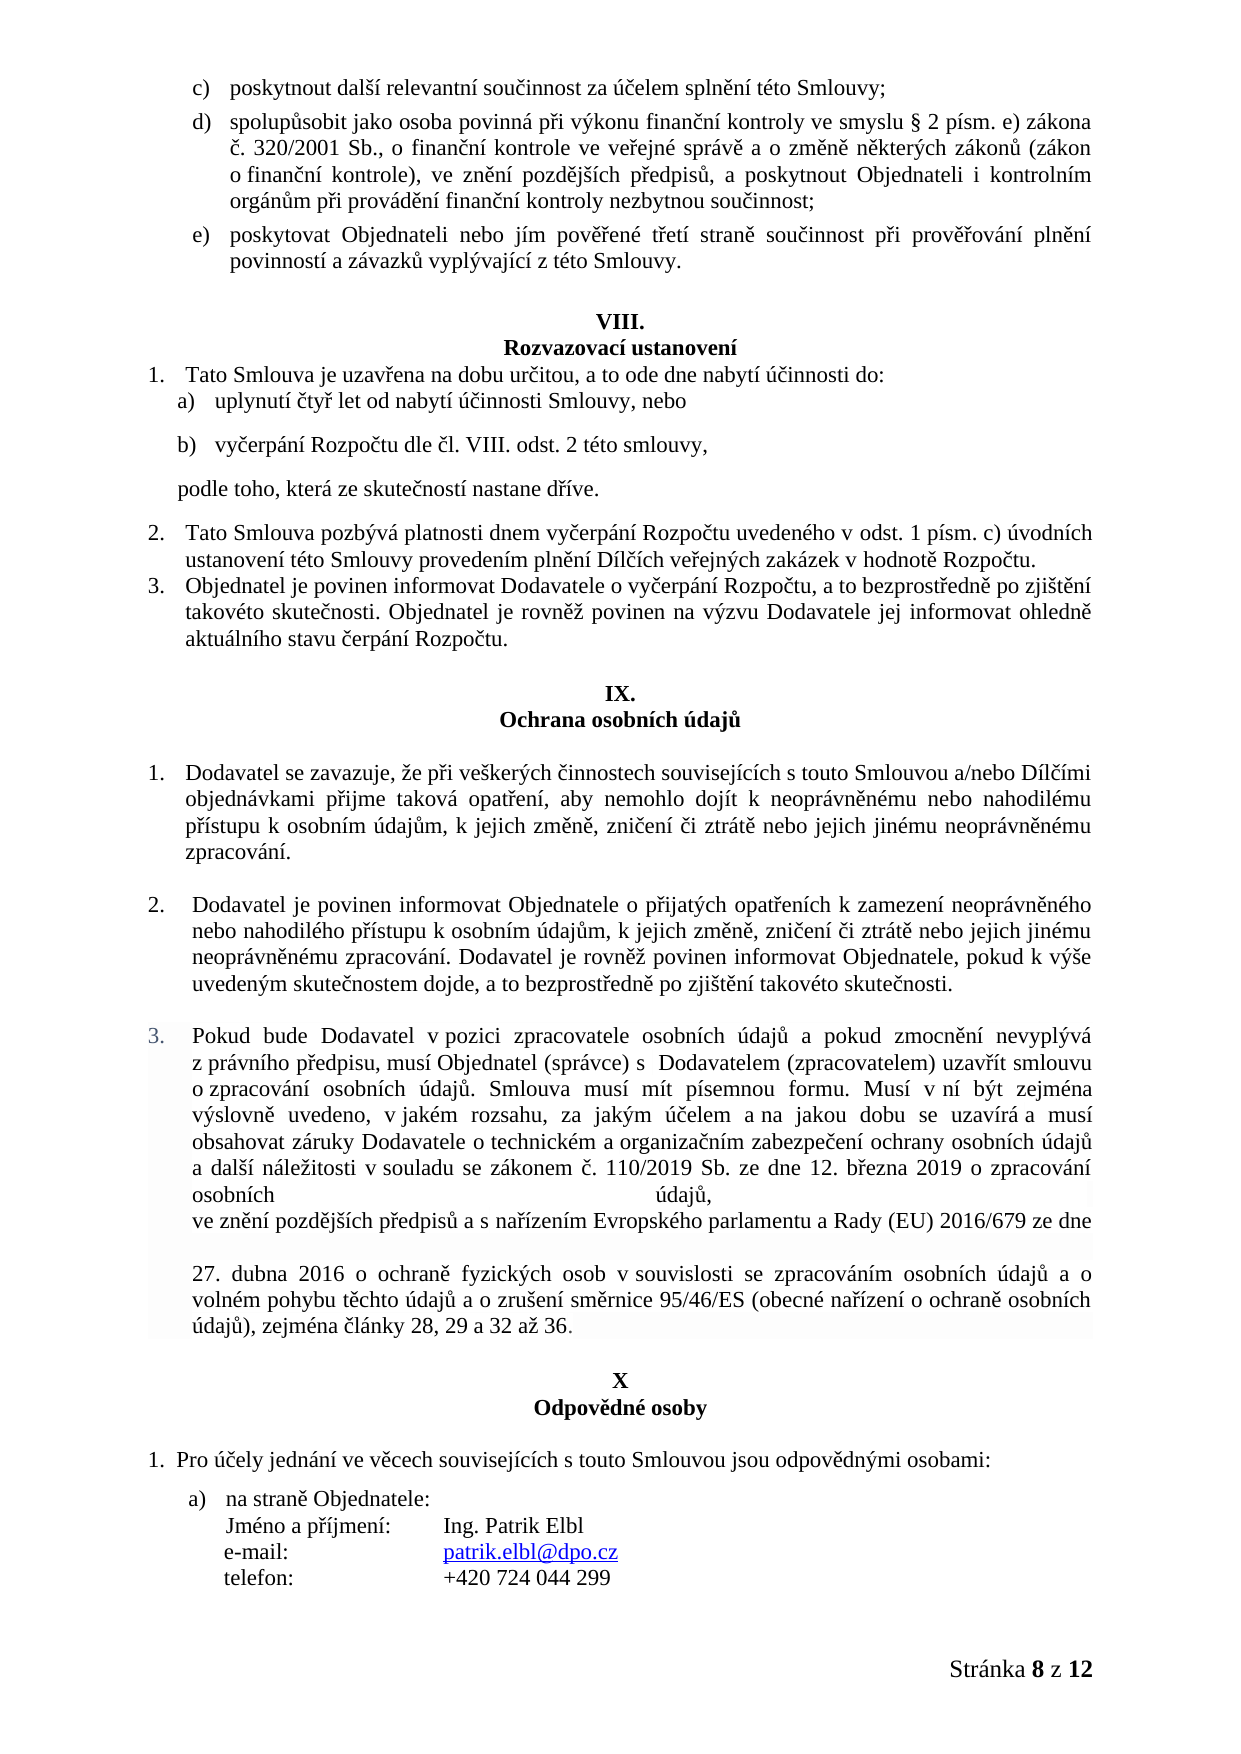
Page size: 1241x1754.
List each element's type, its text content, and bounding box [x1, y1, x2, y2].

text e-mail: patrik.elbl@dpo.cz [207, 1538, 1093, 1564]
list Pokud bude Dodavatel v pozici zpracovatele osobních údajů a pokud zmocnění nevyplývá z právního předpisu, musí Objednatel (správce) s Dodavatelem (zpracovatelem) uzavřít smlouvu o zpracování osobních údajů. Smlouva musí mít písemnou formu. Musí v ní být zejména výslovně uvedeno, v jakém rozsahu, za jakým účelem a na jakou dobu se uzavírá a musí obsahovat záruky Dodavatele o technickém a organizačním zabezpečení ochrany osobních údajů a další náležitosti v souladu se zákonem č. 110/2019 Sb. ze dne 12. března 2019 o zpracování osobních údajů, ve znění pozdějších předpisů a s nařízením Evropského parlamentu a Rady (EU) 2016/679 ze dne 27. dubna 2016 o ochraně fyzických osob v souvislosti se zpracováním osobních údajů a o volném pohybu těchto údajů a o zrušení směrnice 95/46/ES (obecné nařízení o ochraně osobních údajů), zejména články 28, 29 a 32 až 36. [148, 1022, 1093, 1339]
list poskytovat Objednateli nebo jím pověřené třetí straně součinnost při prověřování plnění povinností a závazků vyplývající z této Smlouvy. [192, 221, 1093, 274]
list Tato Smlouva je uzavřena na dobu určitou, a to ode dne nabytí účinnosti do: [148, 361, 1093, 387]
list spolupůsobit jako osoba povinná při výkonu finanční kontroly ve smyslu § 2 písm. e) zákona č. 320/2001 Sb., o finanční kontrole ve veřejné správě a o změně některých zákonů (zákon o finanční kontrole), ve znění pozdějších předpisů, a poskytnout Objednateli i kontrolním orgánům při provádění finanční kontroly nezbytnou součinnost; [192, 108, 1093, 213]
text Jméno a příjmení: Ing. Patrik Elbl [226, 1512, 1093, 1538]
text 1. Pro účely jednání ve věcech souvisejících s touto Smlouvou jsou odpovědnými osobami: [148, 1447, 1093, 1473]
text podle toho, která ze skutečností nastane dříve. [177, 475, 1093, 502]
list Tato Smlouva pozbývá platnosti dnem vyčerpání Rozpočtu uvedeného v odst. 1 písm. c) úvodních ustanovení této Smlouvy provedením plnění Dílčích veřejných zakázek v hodnotě Rozpočtu. [148, 519, 1093, 572]
text Rozvazovací ustanovení [148, 334, 1093, 361]
text IX. [148, 680, 1093, 706]
list Objednatel je povinen informovat Dodavatele o vyčerpání Rozpočtu, a to bezprostředně po zjištění takovéto skutečnosti. Objednatel je rovněž povinen na výzvu Dodavatele jej informovat ohledně aktuálního stavu čerpání Rozpočtu. [148, 572, 1093, 651]
text Ochrana osobních údajů [148, 706, 1093, 733]
list Dodavatel se zavazuje, že při veškerých činnostech souvisejících s touto Smlouvou a/nebo Dílčími objednávkami přijme taková opatření, aby nemohlo dojít k neoprávněnému nebo nahodilému přístupu k osobním údajům, k jejich změně, zničení či ztrátě nebo jejich jinému neoprávněnému zpracování. [148, 759, 1093, 864]
text Odpovědné osoby [148, 1394, 1093, 1420]
text telefon: +420 724 044 299 [207, 1564, 1093, 1591]
list na straně Objednatele: [188, 1485, 1093, 1512]
list poskytnout další relevantní součinnost za účelem splnění této Smlouvy; [192, 74, 1093, 100]
list Dodavatel je povinen informovat Objednatele o přijatých opatřeních k zamezení neoprávněného nebo nahodilého přístupu k osobním údajům, k jejich změně, zničení či ztrátě nebo jejich jinému neoprávněnému zpracování. Dodavatel je rovněž povinen informovat Objednatele, pokud k výše uvedeným skutečnostem dojde, a to bezprostředně po zjištění takovéto skutečnosti. [148, 891, 1093, 996]
list vyčerpání Rozpočtu dle čl. VIII. odst. 2 této smlouvy, [177, 431, 1093, 458]
text X [148, 1367, 1093, 1394]
list uplynutí čtyř let od nabytí účinnosti Smlouvy, nebo [177, 387, 1093, 413]
text VIII. [148, 308, 1093, 334]
